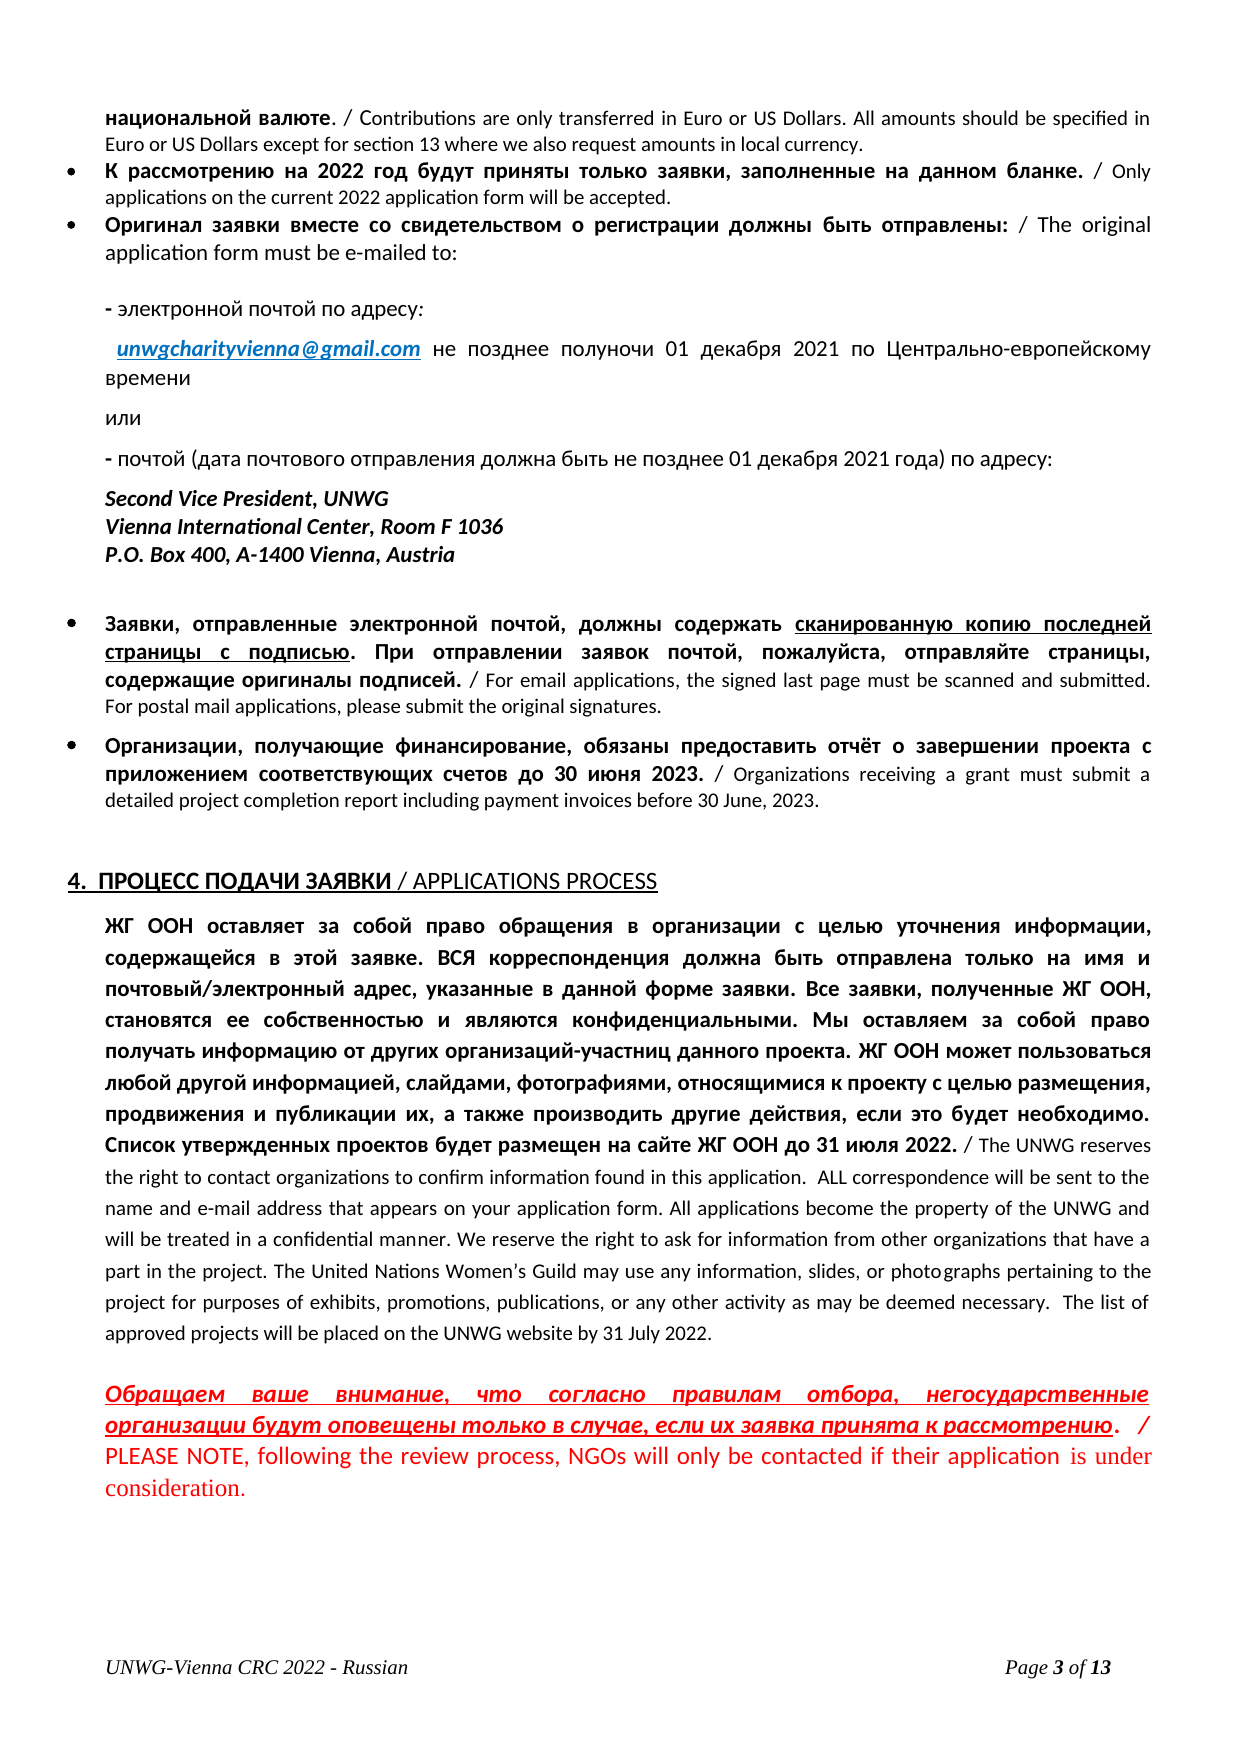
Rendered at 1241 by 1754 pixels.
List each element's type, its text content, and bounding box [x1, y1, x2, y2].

list Оригинал заявки вместе со свидетельством о регистрации должны быть отправлены: / The original application form must be e-mailed to: [67, 210, 1152, 266]
text P.O. Box 400, A-1400 Vienna, Austria [105, 540, 1152, 568]
text - электронной почтой по адресу: [105, 294, 1152, 322]
text - почтой (дата почтового отправления должна быть не позднее 01 декабря 2021 года) по адресу: [105, 444, 1152, 472]
text ЖГ ООН оставляет за собой право обращения в организации с целью уточнения информации, содержащейся в этой заявке. ВСЯ корреспонденция должна быть отправлена только на имя и почтовый/электронный адрес, указанные в данной форме заявки. Все заявки, полученные ЖГ ООН, становятся ее собственностью и являются конфиденциальными. Мы оставляем за собой право получать информацию от других организаций-участниц данного проекта. ЖГ ООН может пользоваться любой другой информацией, слайдами, фотографиями, относящимися к проекту с целью размещения, продвижения и публикации их, а также производить другие действия, если это будет необходимо. Список утвержденных проектов будет размещен на сайте ЖГ ООН до 31 июля 2022. / The UNWG reserves the right to contact organizations to confirm information found in this application. ALL correspondence will be sent to the name and e-mail address that appears on your application form. All applications become the property of the UNWG and will be treated in a confidential manner. We reserve the right to ask for information from other organizations that have a part in the project. The United Nations Women’s Guild may use any information, slides, or photographs pertaining to the project for purposes of exhibits, promotions, publications, or any other activity as may be deemed necessary. The list of approved projects will be placed on the UNWG website by 31 July 2022. [105, 908, 1152, 1346]
list К рассмотрению на 2022 год будут приняты только заявки, заполненные на данном бланке. / Only applications on the current 2022 application form will be accepted. [67, 157, 1152, 210]
text Обращаем ваше внимание, что согласно правилам отбора, негосударственные организации будут оповещены только в случае, если их заявка принята к рассмотрению. / PLEASE NOTE, following the review process, NGOs will only be contacted if their application is under consideration. [105, 1377, 1152, 1502]
text 4. ПРОЦЕСС ПОДАЧИ ЗАЯВКИ / APPLICATIONS PROCESS [67, 865, 1152, 896]
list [67, 103, 1152, 157]
text Vienna International Center, Room F 1036 [105, 512, 1152, 540]
text Second Vice President, UNWG [105, 484, 1152, 512]
list Заявки, отправленные электронной почтой, должны содержать сканированную копию последней страницы с подписью. При отправлении заявок почтой, пожалуйста, отправляйте страницы, содержащие оригиналы подписей. / For email applications, the signed last page must be scanned and submitted. For postal mail applications, please submit the original signatures. [67, 609, 1152, 718]
list Организации, получающие финансирование, обязаны предоставить отчёт о завершении проекта с приложением соответствующих счетов до 30 июня 2023. / Organizations receiving a grant must submit a detailed project completion report including payment invoices before 30 June, 2023. [67, 731, 1152, 812]
text unwgcharityvienna@gmail.com не позднее полуночи 01 декабря 2021 по Центрально-европейскому времени [105, 334, 1152, 391]
text или [105, 403, 1152, 431]
